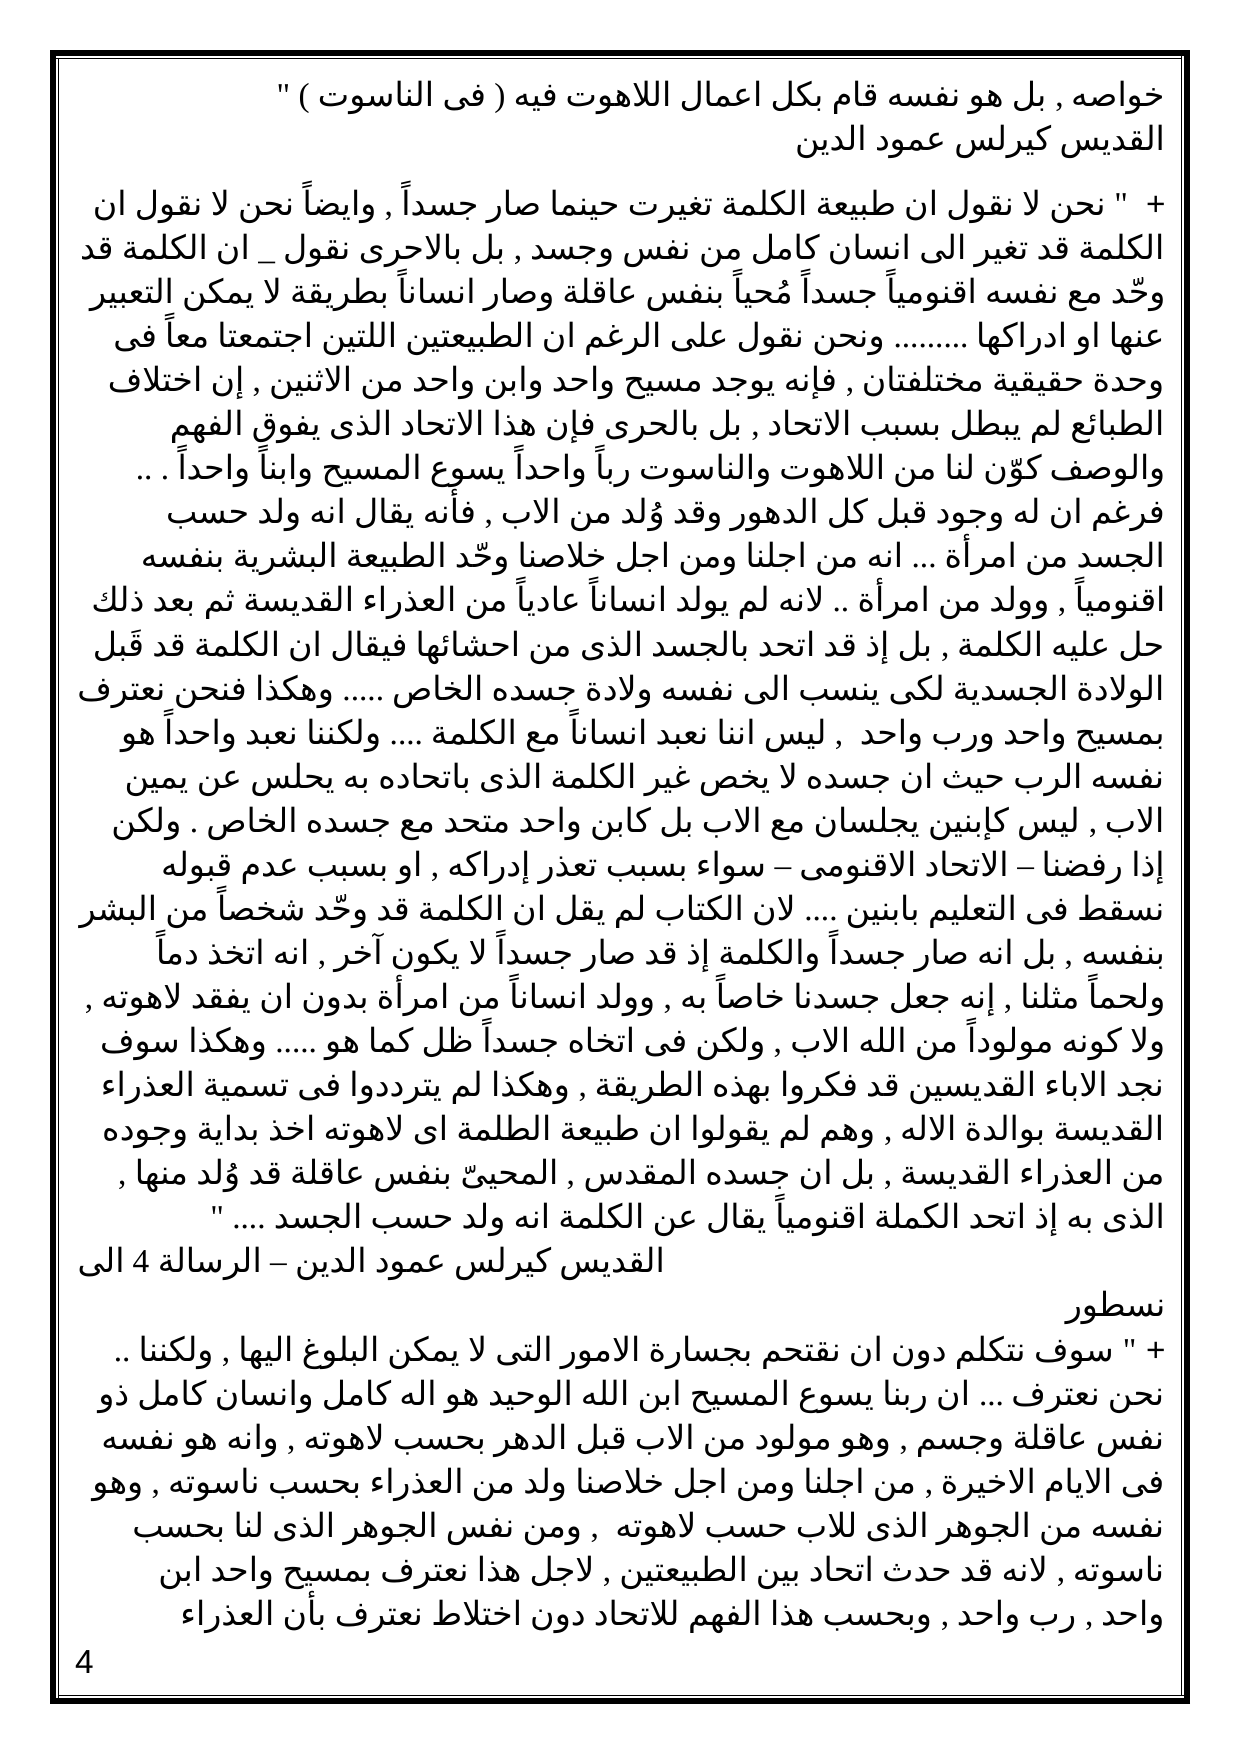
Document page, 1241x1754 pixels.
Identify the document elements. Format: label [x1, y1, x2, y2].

text [75, 184, 1165, 1633]
text [75, 75, 1165, 157]
